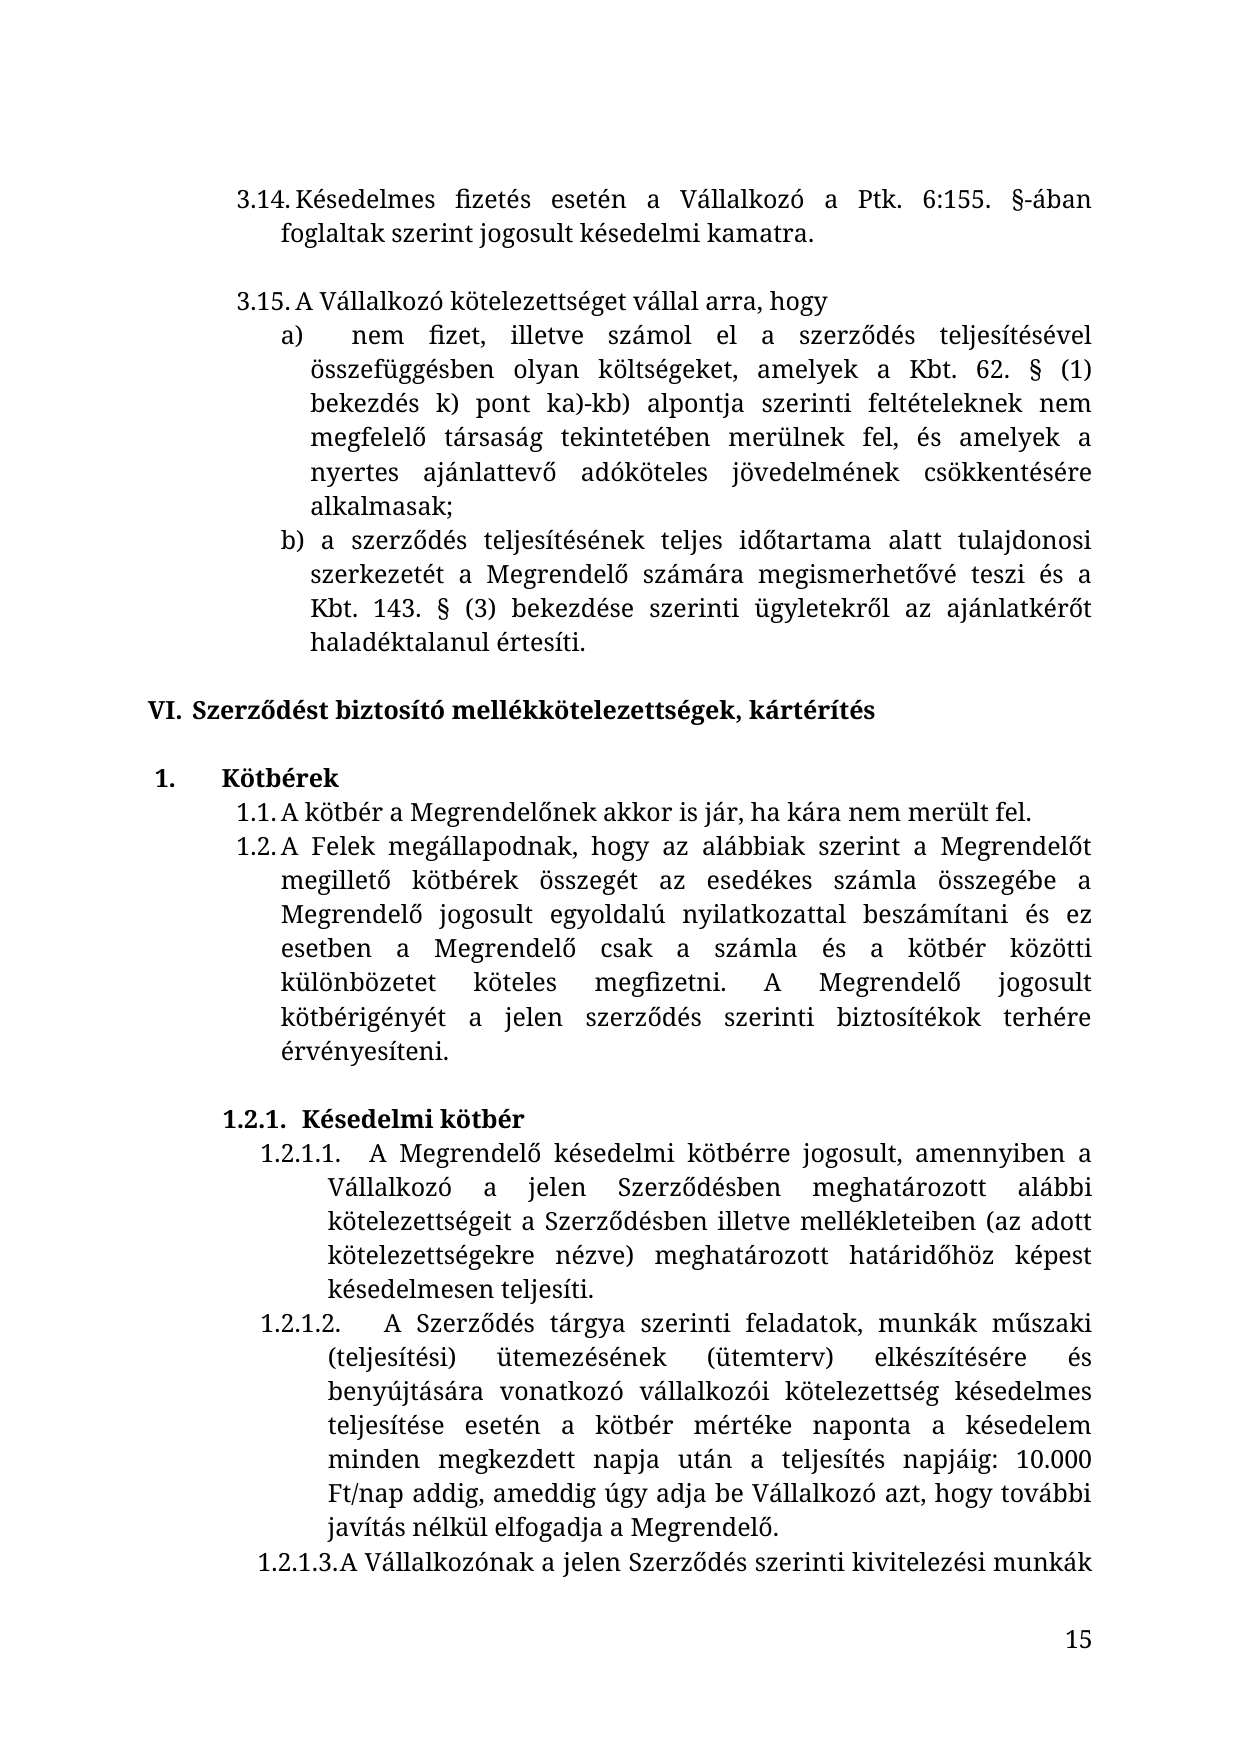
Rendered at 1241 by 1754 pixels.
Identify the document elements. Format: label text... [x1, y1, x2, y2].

list Késedelmes fizetés esetén a Vállalkozó a Ptk. 6:155. §-ában foglaltak szerint jogosult késedelmi kamatra. [236, 182, 1093, 250]
list A Felek megállapodnak, hogy az alábbiak szerint a Megrendelőt megillető kötbérek összegét az esedékes számla összegébe a Megrendelő jogosult egyoldalú nyilatkozattal beszámítani és ez esetben a Megrendelő csak a számla és a kötbér közötti különbözetet köteles megfizetni. A Megrendelő jogosult kötbérigényét a jelen szerződés szerinti biztosítékok terhére érvényesíteni. [236, 829, 1093, 1067]
list Késedelmi kötbér [223, 1101, 1093, 1135]
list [257, 1544, 1093, 1578]
list A kötbér a Megrendelőnek akkor is jár, ha kára nem merült fel. [236, 795, 1093, 829]
text a) nem fizet, illetve számol el a szerződés teljesítésével összefüggésben olyan költségeket, amelyek a Kbt. 62. § (1) bekezdés k) pont ka)-kb) alpontja szerinti feltételeknek nem megfelelő társaság tekintetében merülnek fel, és amelyek a nyertes ajánlattevő adóköteles jövedelmének csökkentésére alkalmasak; [281, 318, 1093, 522]
list A Megrendelő késedelmi kötbérre jogosult, amennyiben a Vállalkozó a jelen Szerződésben meghatározott alábbi kötelezettségeit a Szerződésben illetve mellékleteiben (az adott kötelezettségekre nézve) meghatározott határidőhöz képest késedelmesen teljesíti. [260, 1135, 1093, 1306]
list Kötbérek [148, 761, 1093, 795]
list A Vállalkozó kötelezettséget vállal arra, hogy [236, 284, 1093, 318]
list A Szerződés tárgya szerinti feladatok, munkák műszaki (teljesítési) ütemezésének (ütemterv) elkészítésére és benyújtására vonatkozó vállalkozói kötelezettség késedelmes teljesítése esetén a kötbér mértéke naponta a késedelem minden megkezdett napja után a teljesítés napjáig: 10.000 Ft/nap addig, ameddig úgy adja be Vállalkozó azt, hogy további javítás nélkül elfogadja a Megrendelő. [260, 1306, 1093, 1544]
subtitle Szerződést biztosító mellékkötelezettségek, kártérítés [148, 693, 1093, 727]
text b) a szerződés teljesítésének teljes időtartama alatt tulajdonosi szerkezetét a Megrendelő számára megismerhetővé teszi és a Kbt. 143. § (3) bekezdése szerinti ügyletekről az ajánlatkérőt haladéktalanul értesíti. [281, 522, 1093, 658]
